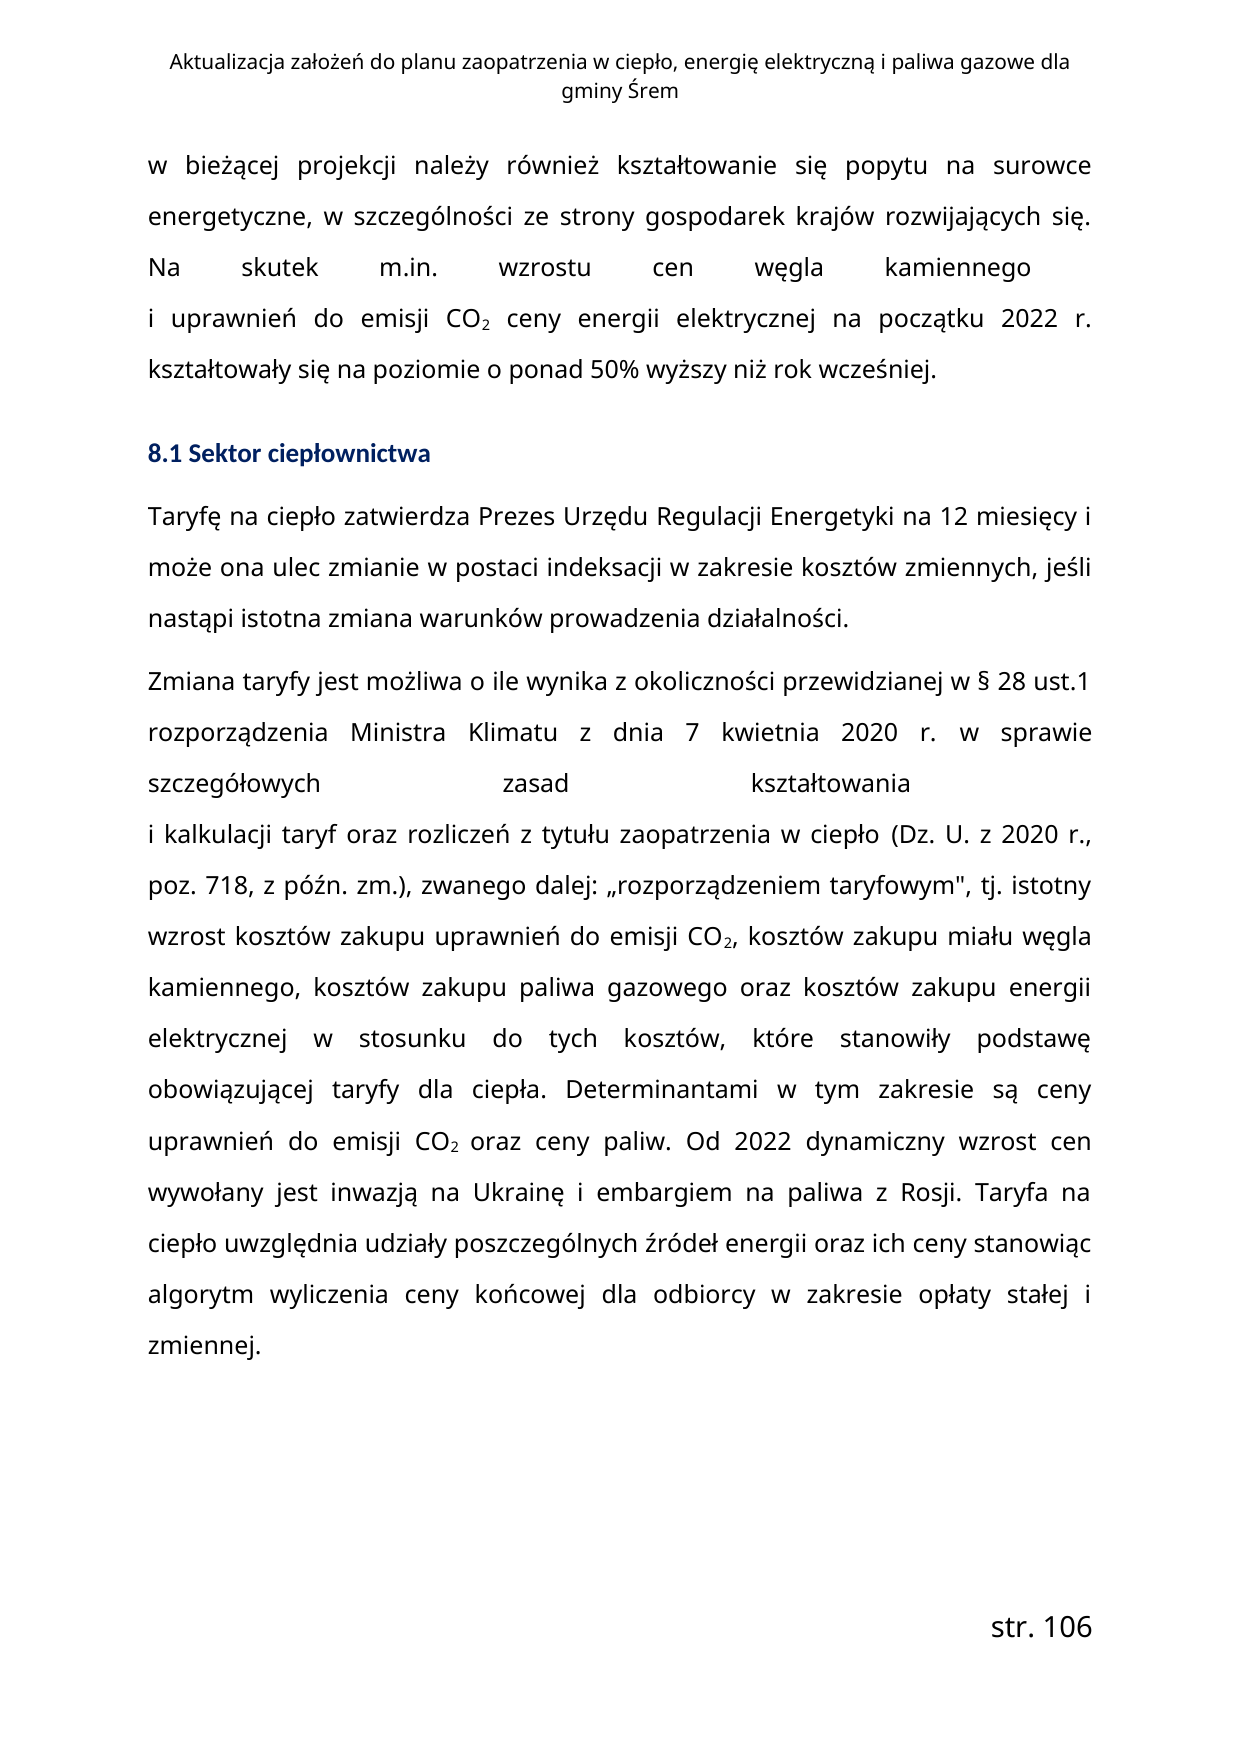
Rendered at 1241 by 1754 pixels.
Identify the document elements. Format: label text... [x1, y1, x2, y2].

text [148, 148, 1092, 386]
subtitle 8.1 Sektor ciepłownictwa [148, 436, 1092, 469]
text Zmiana taryfy jest możliwa o ile wynika z okoliczności przewidzianej w § 28 ust.1 rozporządzenia Ministra Klimatu z dnia 7 kwietnia 2020 r. w sprawie szczegółowych zasad kształtowania i kalkulacji taryf oraz rozliczeń z tytułu zaopatrzenia w ciepło (Dz. U. z 2020 r., poz. 718, z późn. zm.), zwanego dalej: „rozporządzeniem taryfowym", tj. istotny wzrost kosztów zakupu uprawnień do emisji CO2, kosztów zakupu miału węgla kamiennego, kosztów zakupu paliwa gazowego oraz kosztów zakupu energii elektrycznej w stosunku do tych kosztów, które stanowiły podstawę obowiązującej taryfy dla ciepła. Determinantami w tym zakresie są ceny uprawnień do emisji CO2 oraz ceny paliw. Od 2022 dynamiczny wzrost cen wywołany jest inwazją na Ukrainę i embargiem na paliwa z Rosji. Taryfa na ciepło uwzględnia udziały poszczególnych źródeł energii oraz ich ceny stanowiąc algorytm wyliczenia ceny końcowej dla odbiorcy w zakresie opłaty stałej i zmiennej. [148, 664, 1092, 1361]
text Taryfę na ciepło zatwierdza Prezes Urzędu Regulacji Energetyki na 12 miesięcy i może ona ulec zmianie w postaci indeksacji w zakresie kosztów zmiennych, jeśli nastąpi istotna zmiana warunków prowadzenia działalności. [148, 498, 1092, 634]
